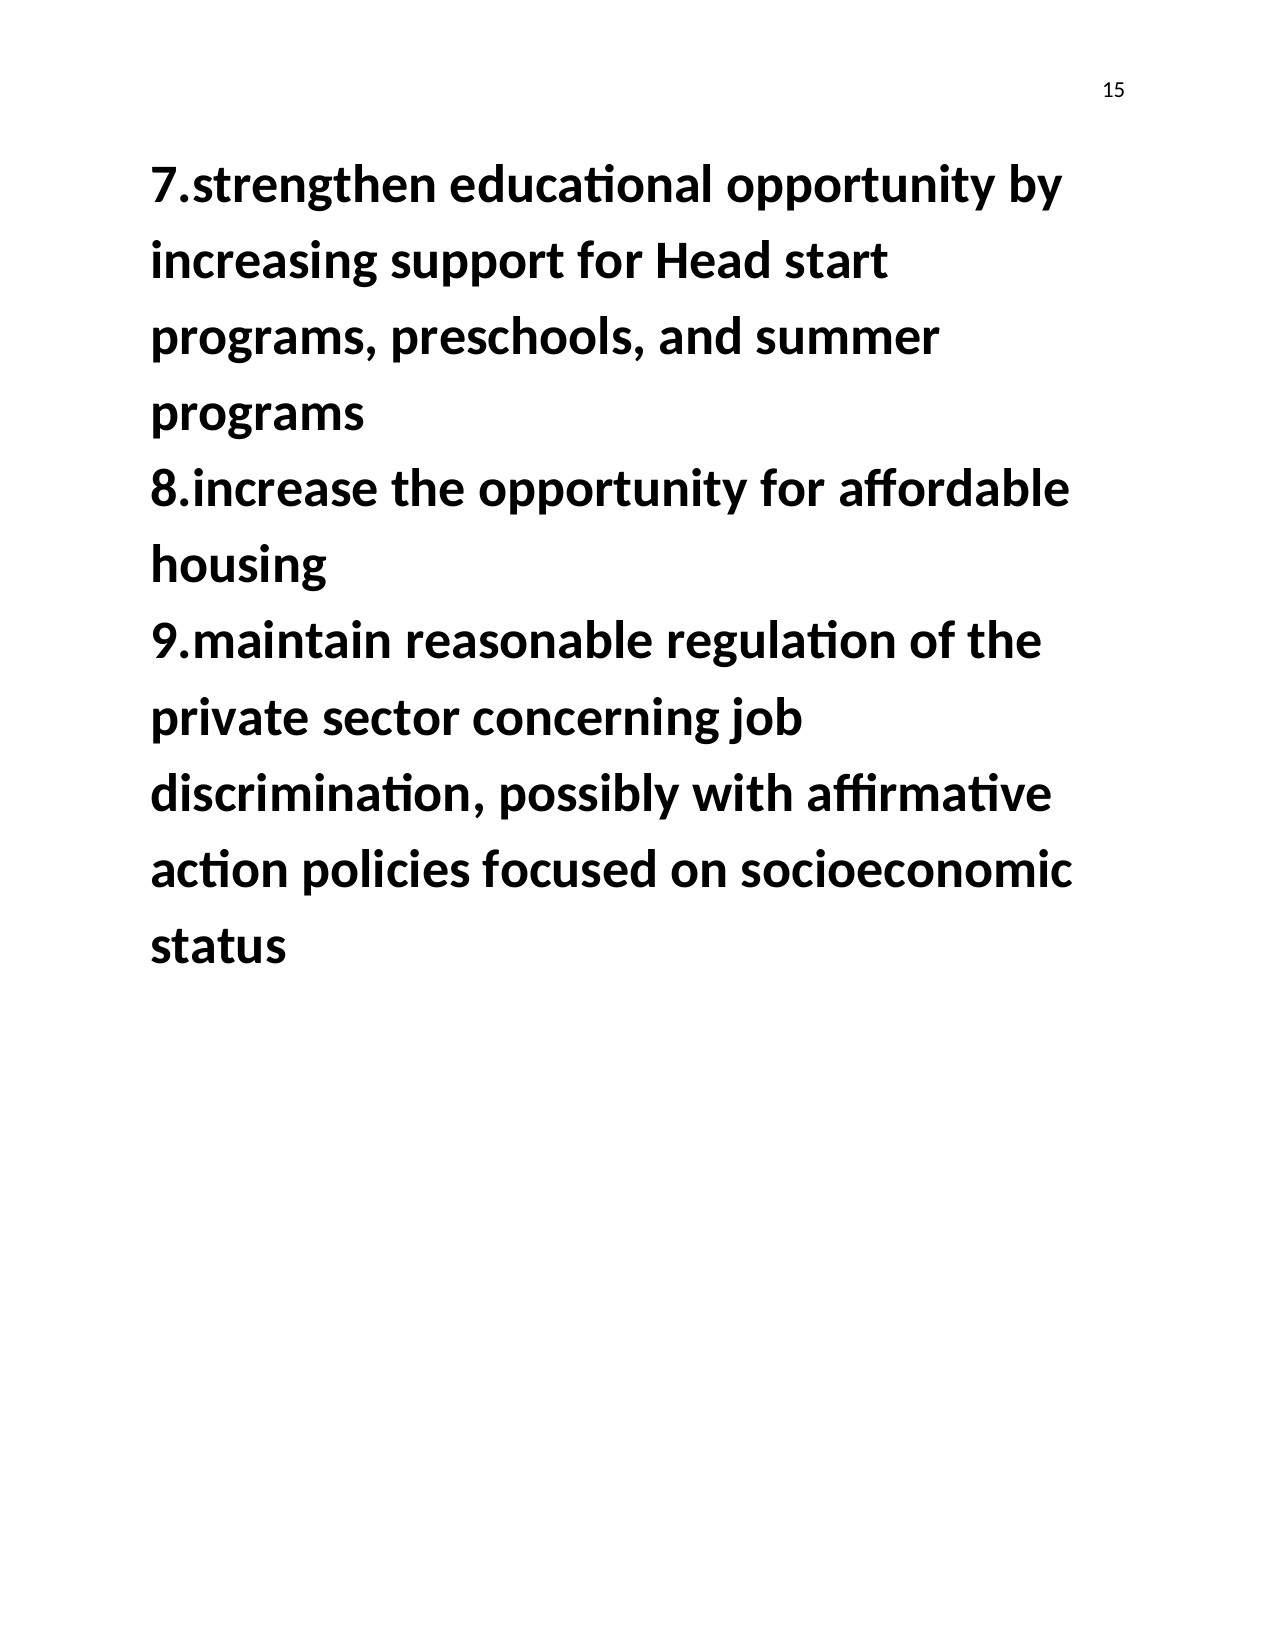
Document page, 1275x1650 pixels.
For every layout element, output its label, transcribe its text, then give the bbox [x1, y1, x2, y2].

text 8.increase the opportunity for affordable housing [150, 454, 1125, 596]
text 7.strengthen educational opportunity by increasing support for Head start programs, preschools, and summer programs [150, 150, 1125, 444]
text 9.maintain reasonable regulation of the private sector concerning job discrimination, possibly with affirmative action policies focused on socioeconomic status [150, 606, 1125, 977]
